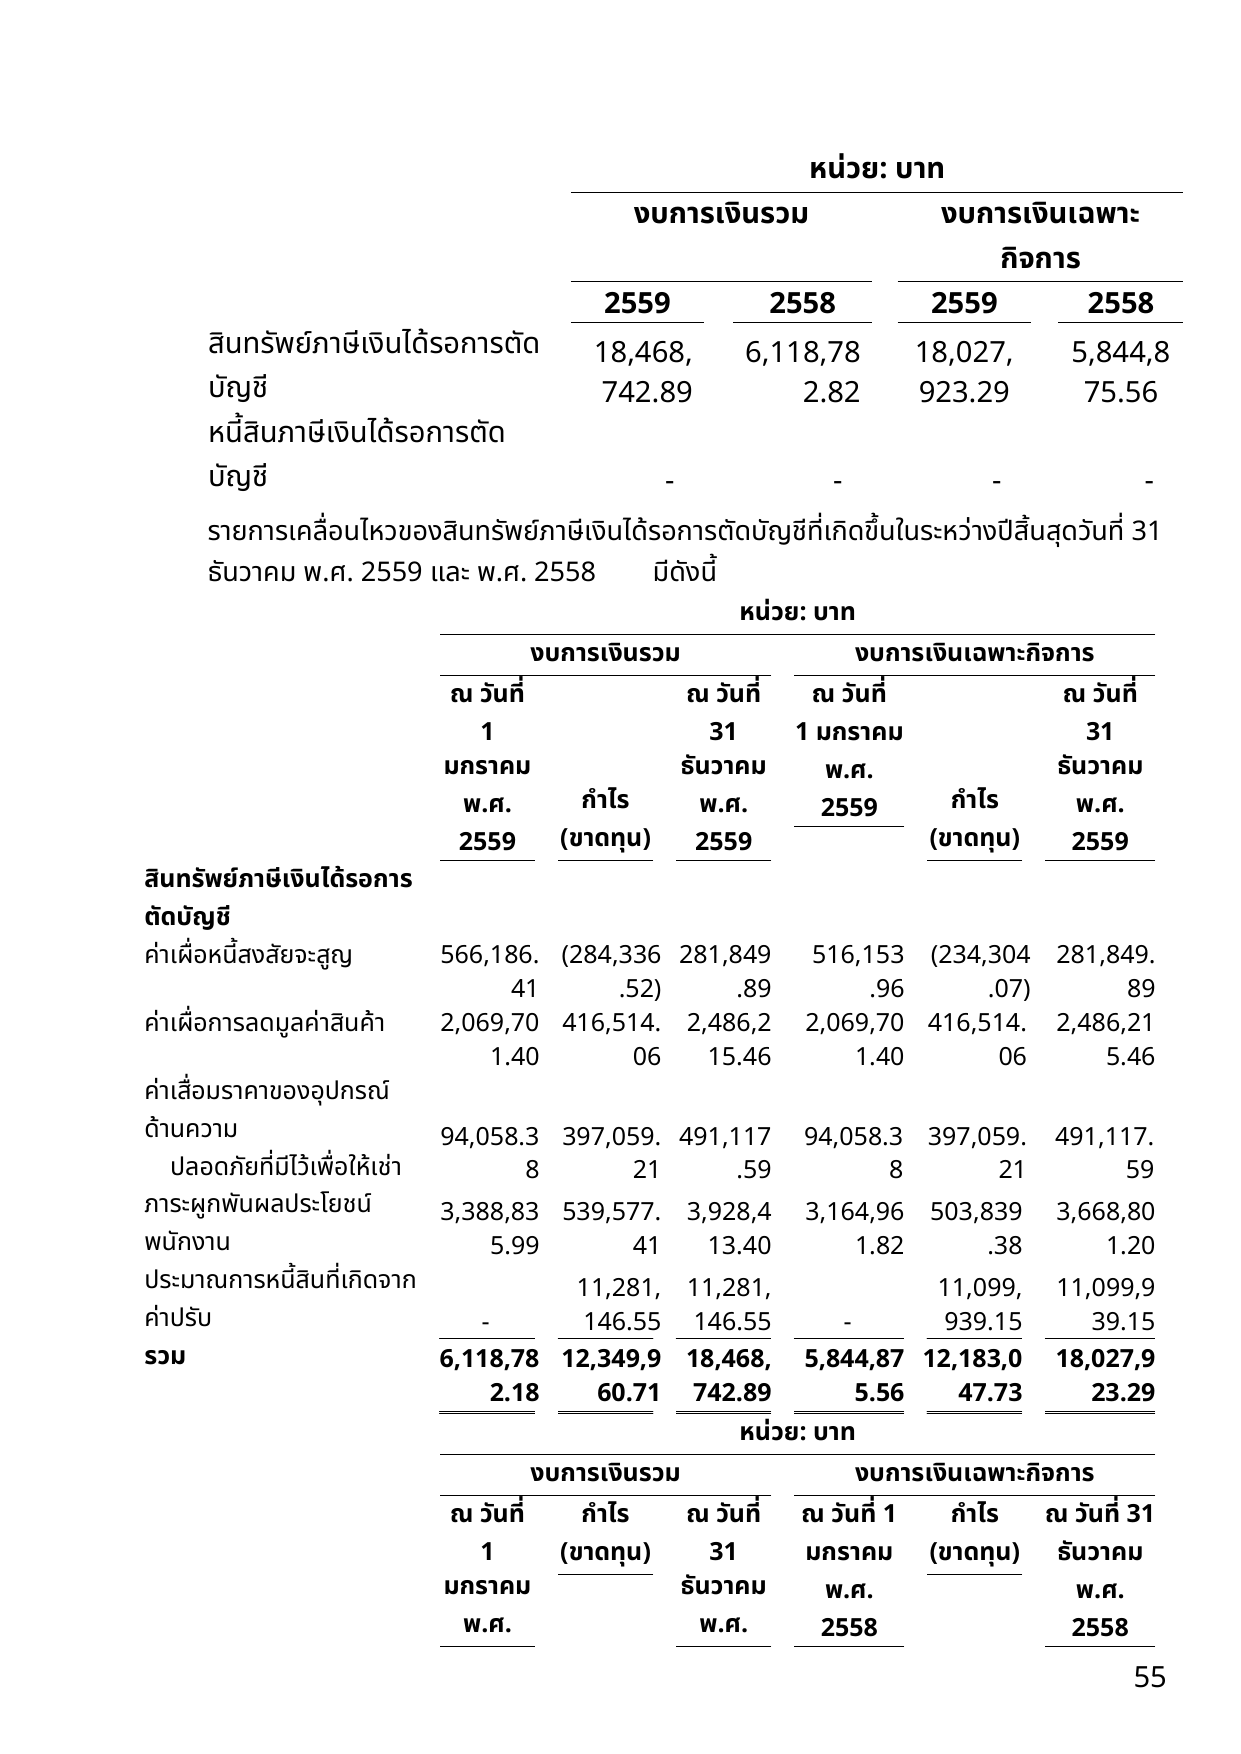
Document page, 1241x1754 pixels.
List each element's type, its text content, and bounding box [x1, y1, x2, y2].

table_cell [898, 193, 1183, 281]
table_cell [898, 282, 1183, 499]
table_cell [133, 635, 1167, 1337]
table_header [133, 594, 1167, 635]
text รายการเคลื่อนไหวของสินทรัพย์ภาษีเงินได้รอการตัดบัญชีที่เกิดขึ้นในระหว่างปีสิ้นสุดวันที่ 31 ธันวาคม พ.ศ. 2559 และ พ.ศ. 2558 มีดังนี้ [207, 512, 1172, 594]
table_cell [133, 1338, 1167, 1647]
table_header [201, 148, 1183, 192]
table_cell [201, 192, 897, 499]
